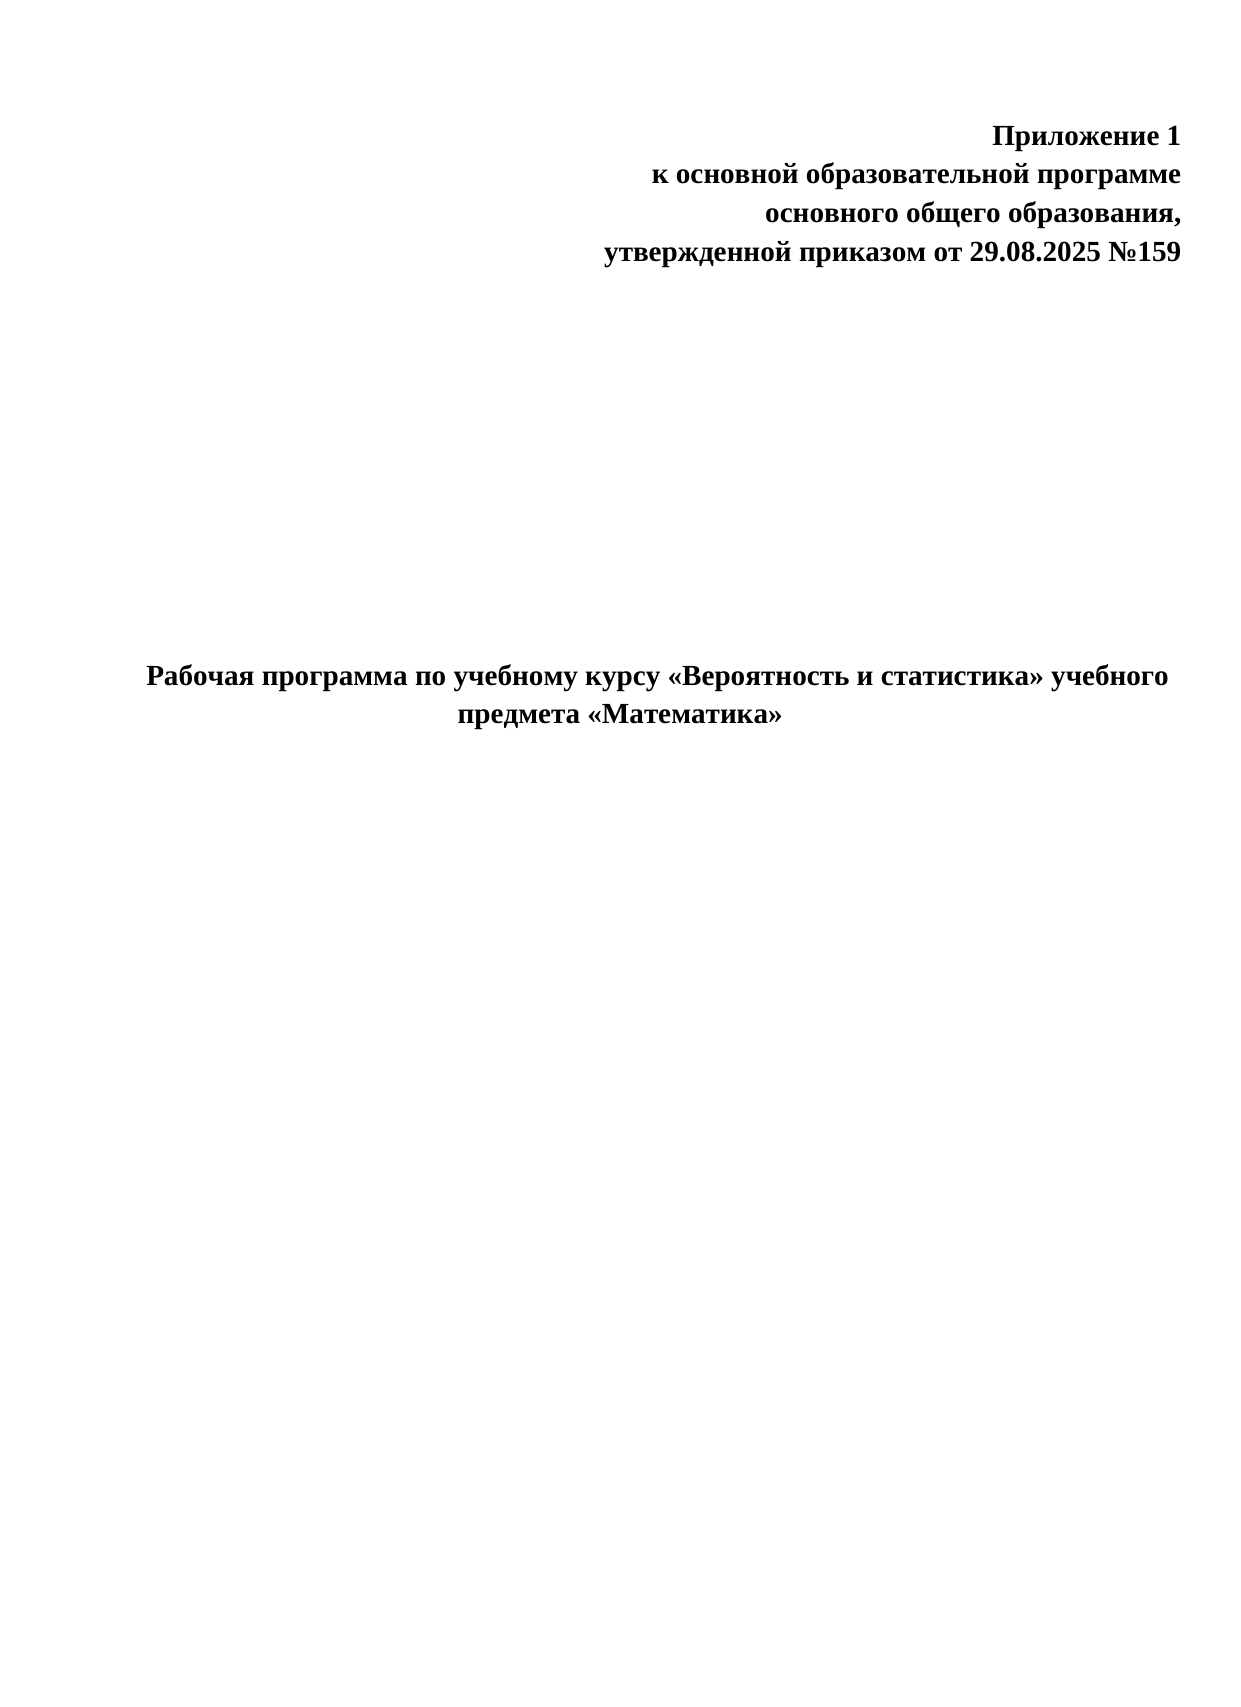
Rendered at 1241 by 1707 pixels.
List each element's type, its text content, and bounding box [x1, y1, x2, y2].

text к основной образовательной программе [59, 157, 1181, 190]
text утвержденной приказом от 29.08.2025 №159 [59, 234, 1181, 267]
text Приложение 1 [59, 118, 1181, 152]
text основного общего образования, [59, 195, 1181, 229]
text Рабочая программа по учебному курсу «Вероятность и статистика» учебного предмета «Математика» [59, 658, 1181, 730]
